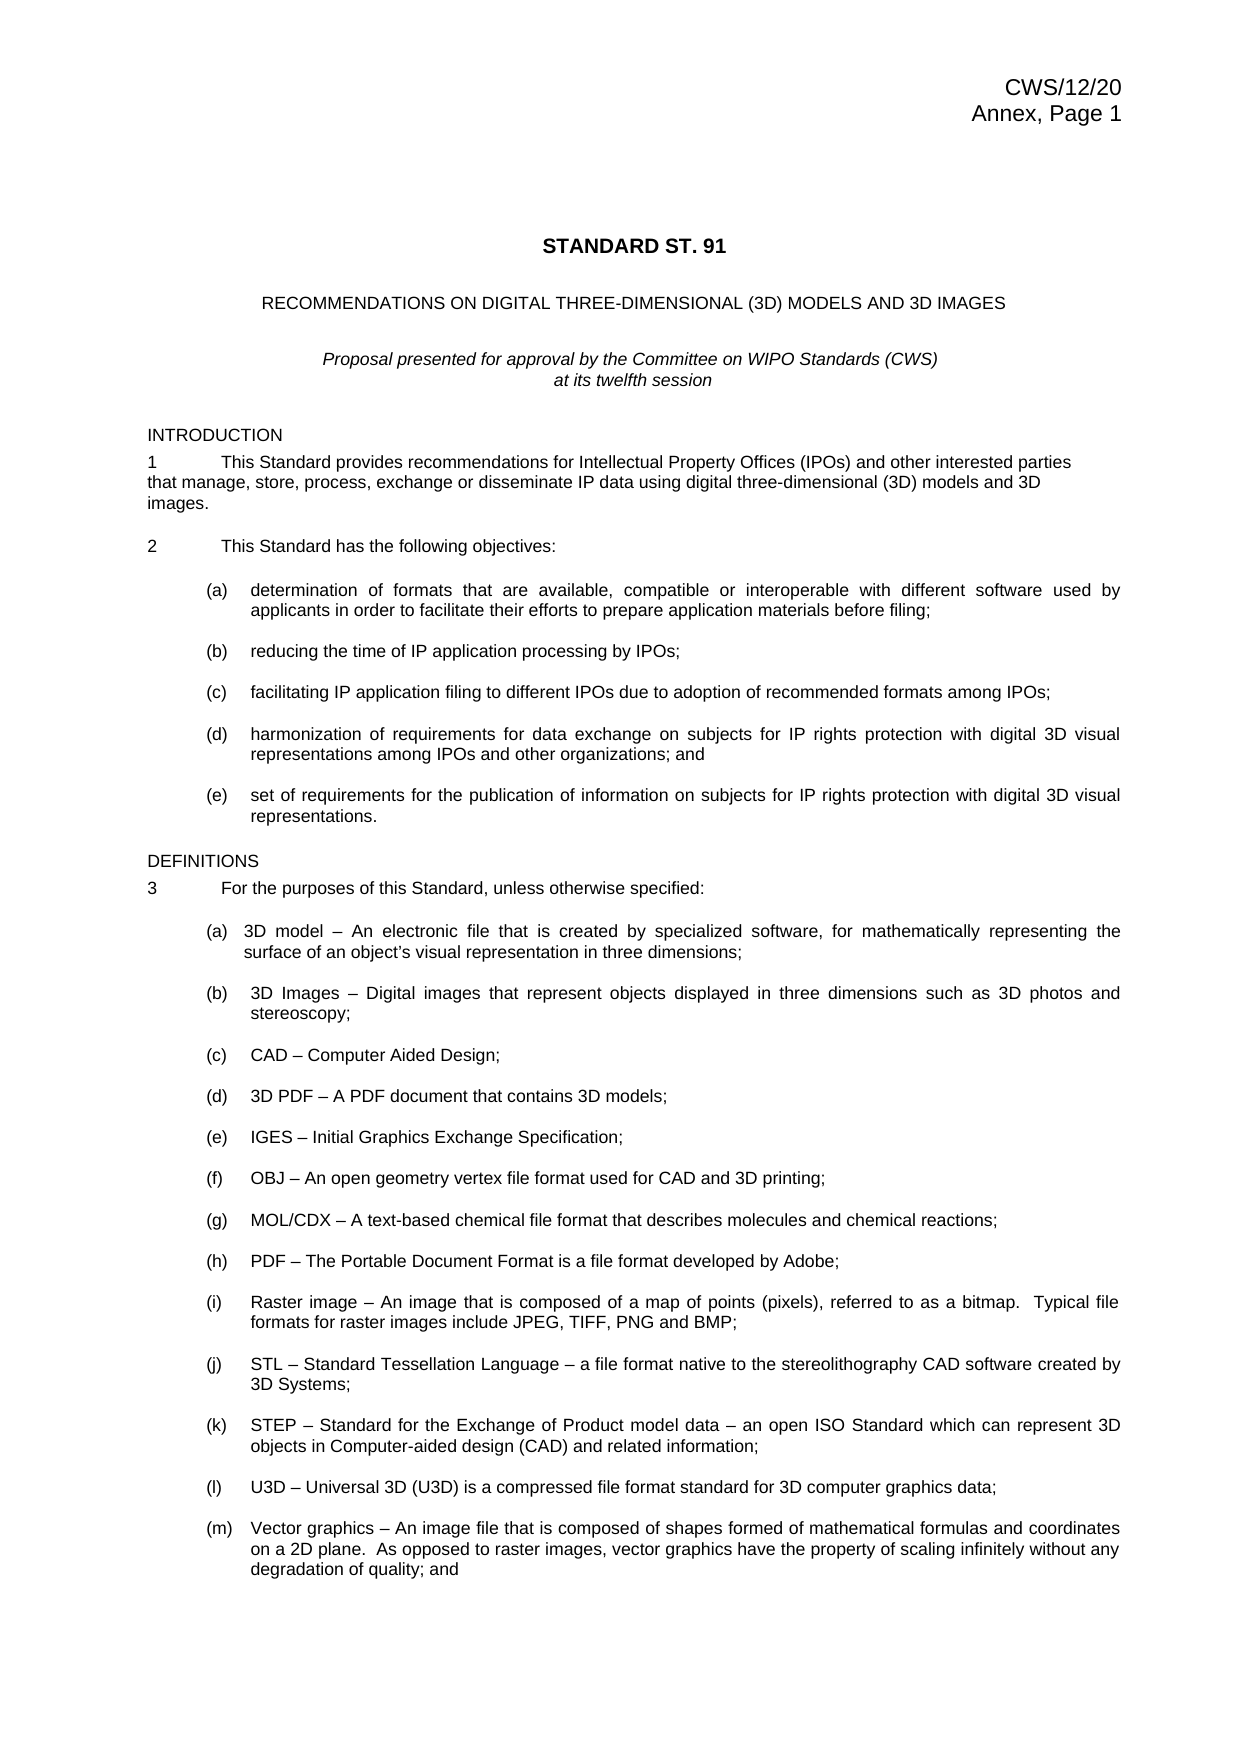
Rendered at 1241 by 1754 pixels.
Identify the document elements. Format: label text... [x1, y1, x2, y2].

list This Standard provides recommendations for Intellectual Property Offices (IPOs) and other interested parties that manage, store, process, exchange or disseminate IP data using digital three-dimensional (3D) models and 3D images. [147, 452, 1092, 513]
subtitle STANDARD ST. 91 [147, 234, 1122, 258]
list 3D PDF – A PDF document that contains 3D models; [206, 1086, 1122, 1106]
subtitle INTRODUCTION [147, 425, 1122, 446]
list 3D model – An electronic file that is created by specialized software, for mathematically representing the surface of an object’s visual representation in three dimensions; [206, 921, 1122, 962]
list PDF – The Portable Document Format is a file format developed by Adobe; [206, 1251, 1122, 1271]
list set of requirements for the publication of information on subjects for IP rights protection with digital 3D visual representations. [206, 785, 1122, 826]
text DEFINITIONS [147, 851, 1122, 871]
list U3D – Universal 3D (U3D) is a compressed file format standard for 3D computer graphics data; [206, 1477, 1122, 1497]
list CAD – Computer Aided Design; [206, 1044, 1122, 1065]
list STEP – Standard for the Exchange of Product model data – an open ISO Standard which can represent 3D objects in Computer-aided design (CAD) and related information; [206, 1415, 1122, 1456]
list This Standard has the following objectives: [147, 536, 1092, 556]
list Raster image – An image that is composed of a map of points (pixels), referred to as a bitmap. Typical file formats for raster images include JPEG, TIFF, PNG and BMP; [206, 1292, 1122, 1333]
list IGES – Initial Graphics Exchange Specification; [206, 1127, 1122, 1147]
list 3D Images – Digital images that represent objects displayed in three dimensions such as 3D photos and stereoscopy; [206, 983, 1122, 1023]
list determination of formats that are available, compatible or interoperable with different software used by applicants in order to facilitate their efforts to prepare application materials before filing; [206, 579, 1122, 620]
list reducing the time of IP application processing by IPOs; [206, 641, 1122, 661]
list harmonization of requirements for data exchange on subjects for IP rights protection with digital 3D visual representations among IPOs and other organizations; and [206, 723, 1122, 764]
text RECOMMENDATIONS ON DIGITAL THREE-DIMENSIONAL (3D) MODELS AND 3D IMAGES [147, 293, 1121, 313]
text Proposal presented for approval by the Committee on WIPO Standards (CWS) at its twelfth session [147, 349, 1121, 390]
list STL – Standard Tessellation Language – a file format native to the stereolithography CAD software created by 3D Systems; [206, 1353, 1122, 1394]
list OBJ – An open geometry vertex file format used for CAD and 3D printing; [206, 1168, 1122, 1188]
list MOL/CDX – A text-based chemical file format that describes molecules and chemical reactions; [206, 1209, 1122, 1230]
list facilitating IP application filing to different IPOs due to adoption of recommended formats among IPOs; [206, 682, 1122, 703]
list For the purposes of this Standard, unless otherwise specified: [147, 878, 1092, 898]
list Vector graphics – An image file that is composed of shapes formed of mathematical formulas and coordinates on a 2D plane. As opposed to raster images, vector graphics have the property of scaling infinitely without any degradation of quality; and [206, 1518, 1122, 1579]
